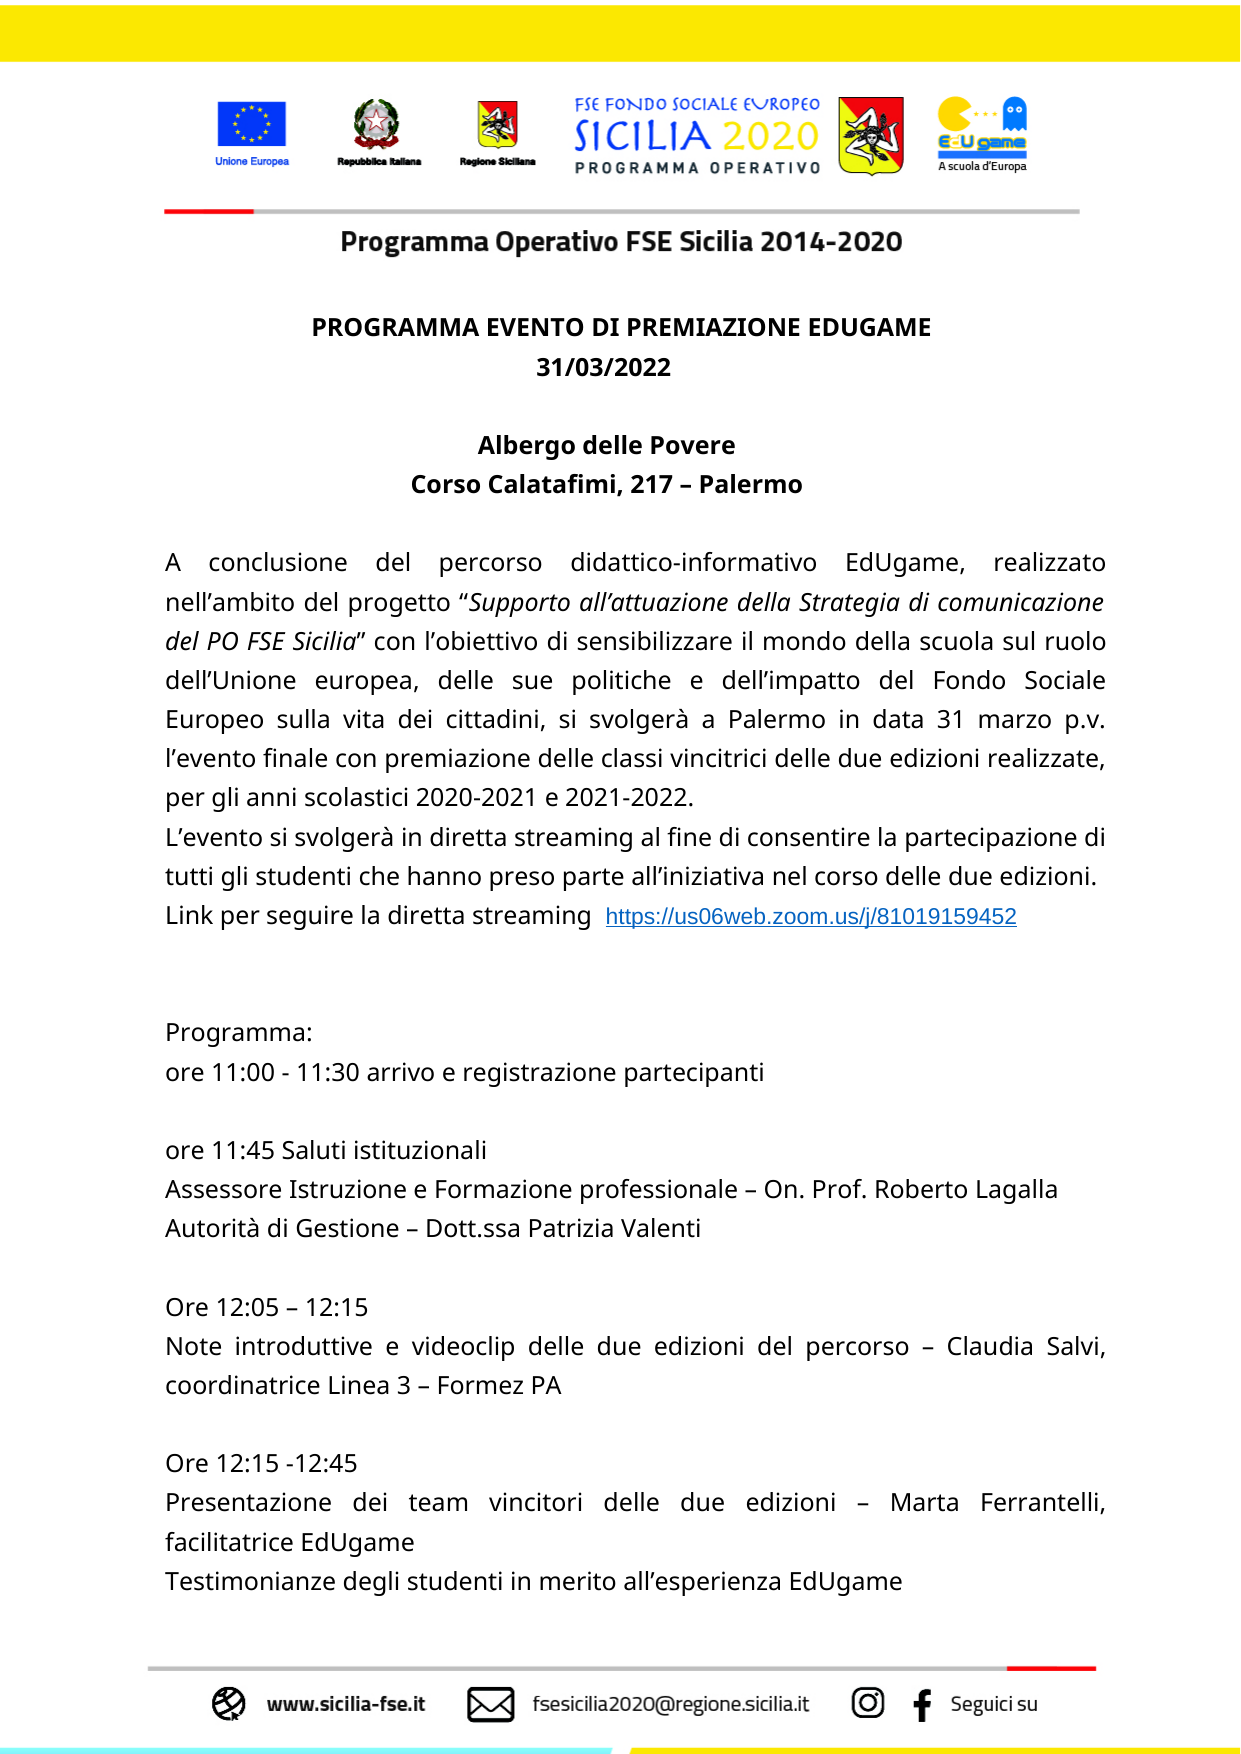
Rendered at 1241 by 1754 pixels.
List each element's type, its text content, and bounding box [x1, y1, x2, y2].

text 31/03/2022 [165, 349, 1042, 383]
text PROGRAMMA EVENTO DI PREMIAZIONE EDUGAME [165, 310, 1078, 344]
text Note introduttive e videoclip delle due edizioni del percorso – Claudia Salvi, coordinatrice Linea 3 – Formez PA [165, 1328, 1107, 1402]
text Presentazione dei team vincitori delle due edizioni – Marta Ferrantelli, facilitatrice EdUgame [165, 1485, 1107, 1558]
text A conclusione del percorso didattico-informativo EdUgame, realizzato nell’ambito del progetto “Supporto all’attuazione della Strategia di comunicazione del PO FSE Sicilia” con l’obiettivo di sensibilizzare il mondo della scuola sul ruolo dell’Unione europea, delle sue politiche e dell’impatto del Fondo Sociale Europeo sulla vita dei cittadini, si svolgerà a Palermo in data 31 marzo p.v. l’evento finale con premiazione delle classi vincitrici delle due edizioni realizzate, per gli anni scolastici 2020-2021 e 2021-2022. [165, 545, 1107, 814]
text Programma: [165, 1015, 1107, 1049]
text L’evento si svolgerà in diretta streaming al fine di consentire la partecipazione di tutti gli studenti che hanno preso parte all’iniziativa nel corso delle due edizioni. [165, 819, 1107, 892]
text Corso Calatafimi, 217 – Palermo [165, 467, 1042, 501]
text ore 11:00 - 11:30 arrivo e registrazione partecipanti [165, 1054, 1107, 1088]
text Ore 12:15 -12:45 [165, 1446, 1107, 1480]
text Ore 12:05 – 12:15 [165, 1289, 1107, 1323]
text ore 11:45 Saluti istituzionali [165, 1133, 1107, 1167]
picture [0, 5, 1241, 1754]
text Albergo delle Povere [165, 428, 1042, 462]
text Autorità di Gestione – Dott.ssa Patrizia Valenti [165, 1211, 1107, 1245]
text Link per seguire la diretta streaming https://us06web.zoom.us/j/81019159452 [165, 898, 1107, 932]
text Assessore Istruzione e Formazione professionale – On. Prof. Roberto Lagalla [165, 1172, 1107, 1206]
text Testimonianze degli studenti in merito all’esperienza EdUgame [165, 1563, 1107, 1597]
